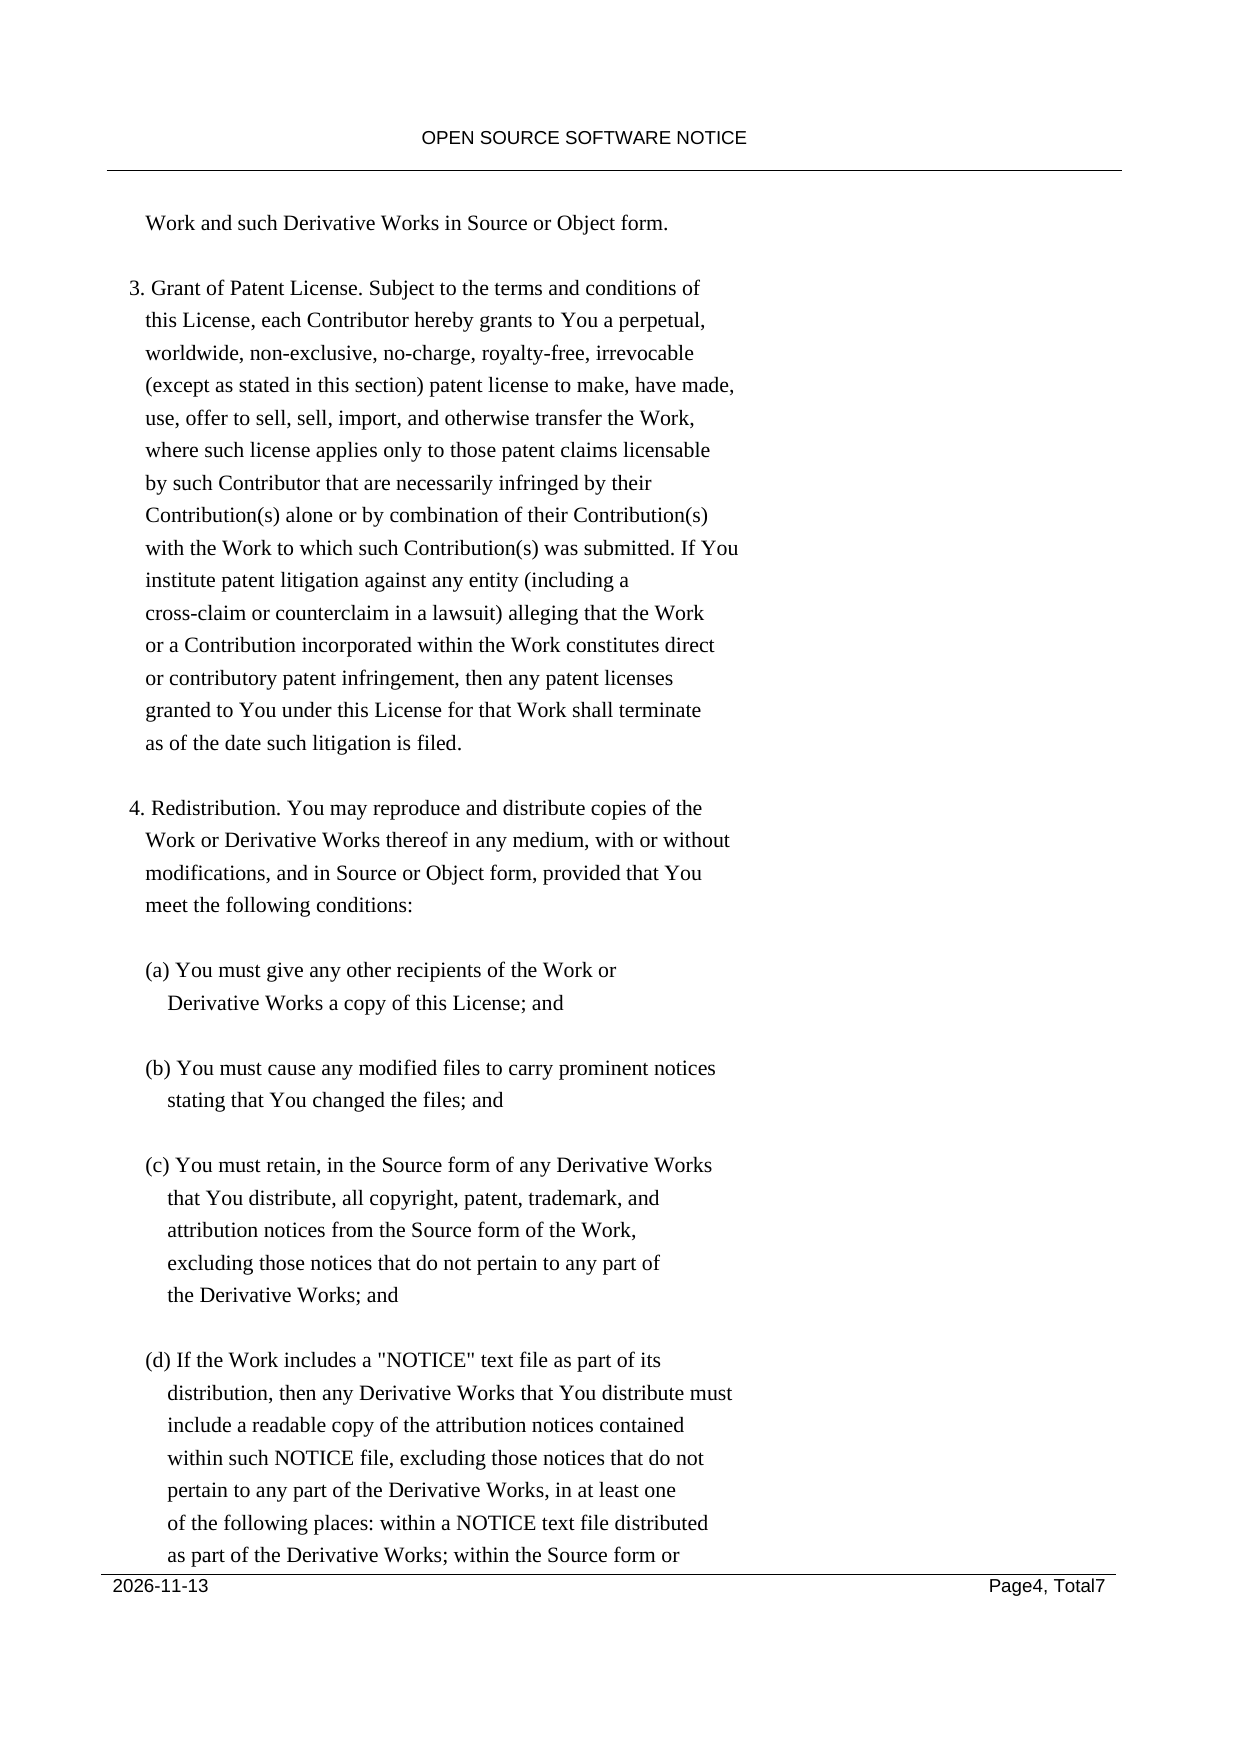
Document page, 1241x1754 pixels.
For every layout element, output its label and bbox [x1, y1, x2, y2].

text [112, 206, 1128, 1571]
